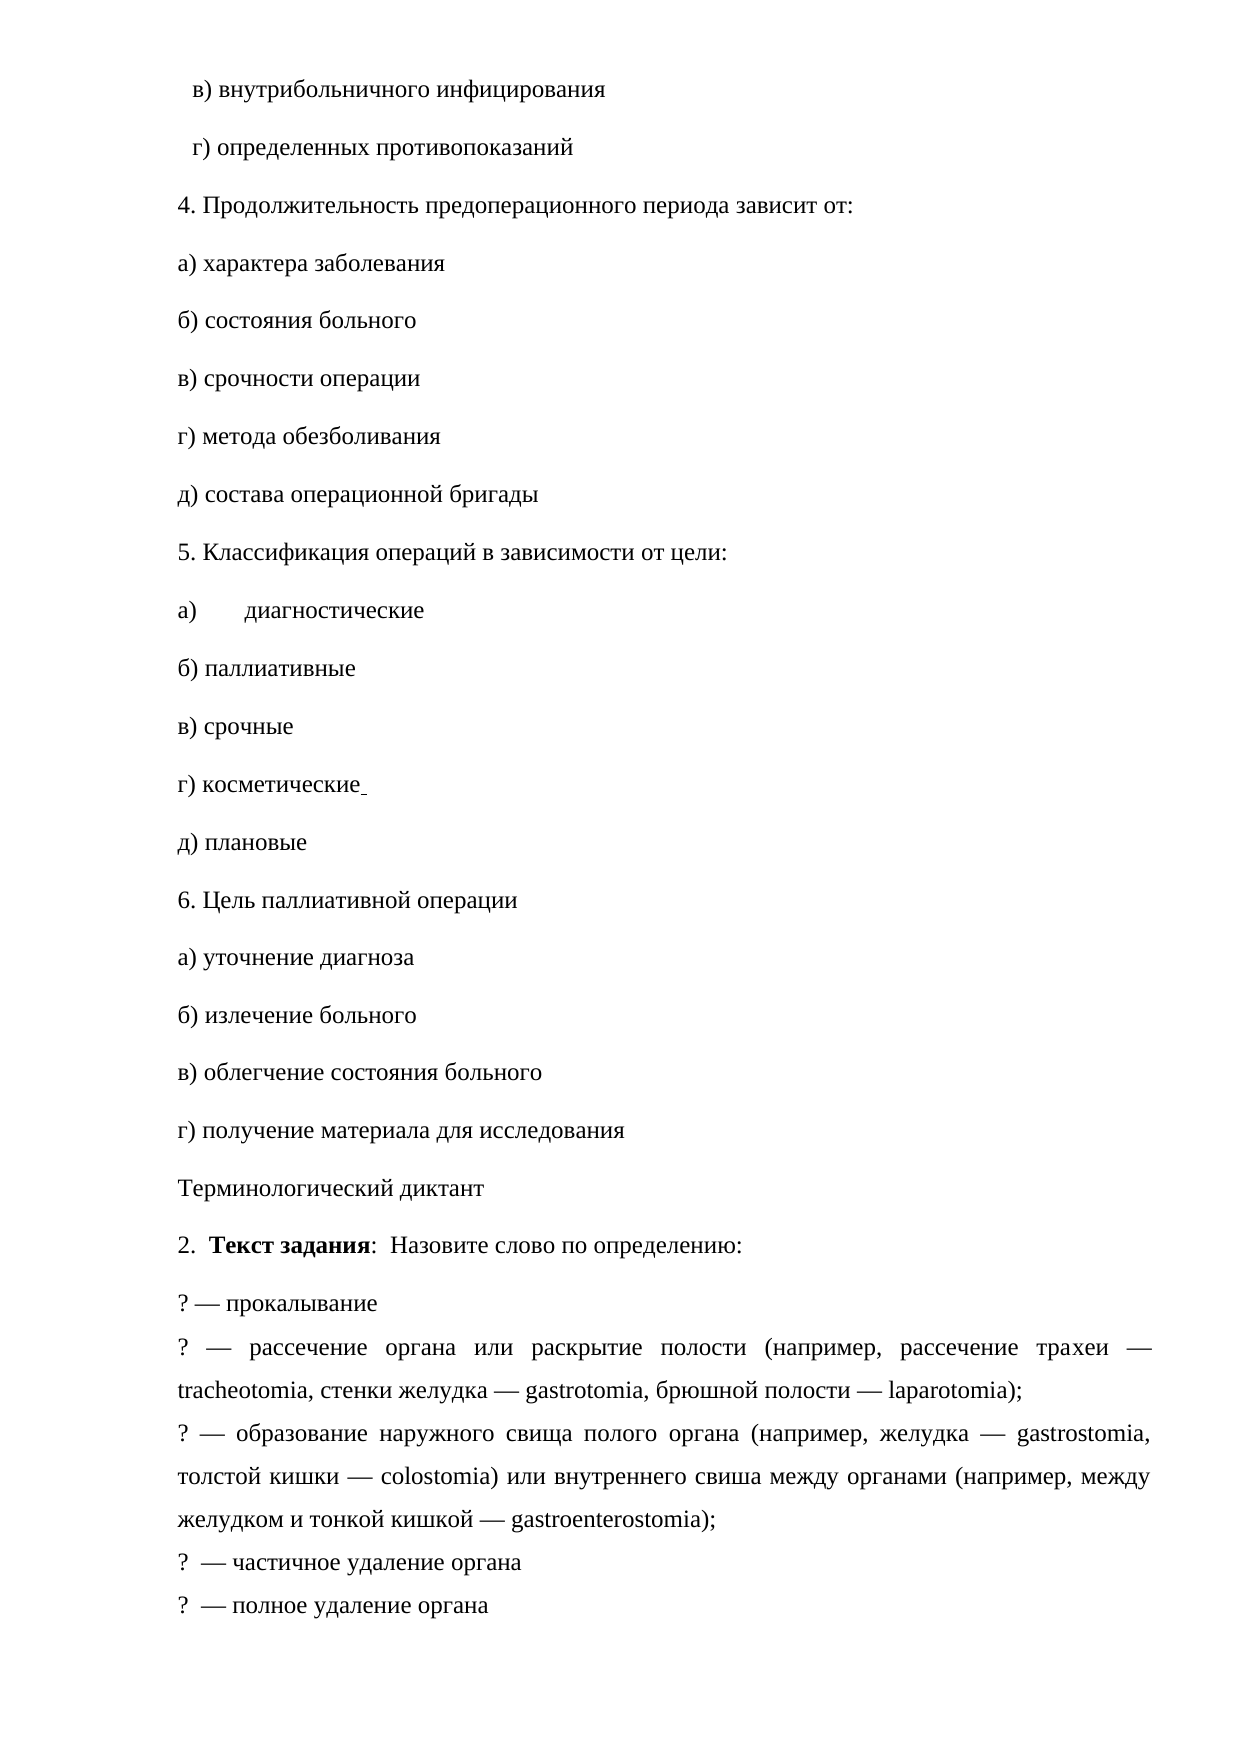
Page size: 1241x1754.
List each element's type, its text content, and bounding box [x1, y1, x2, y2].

text 5. Классификация операций в зависимости от цели: [177, 537, 1152, 566]
text в) срочные [177, 711, 1152, 740]
text ? — рассечение органа или раскрытие полости (например, рассечение трахеи — tracheotomia, стенки желудка — gastrotomia, брюшной полости — laparotomia); [177, 1332, 1152, 1403]
text 6. Цель паллиативной операции а) уточнение диагноза б) излечение больного в) облегчение состояния больного г) получение материала для исследования [177, 885, 1152, 1143]
text а) характера заболевания [177, 248, 1152, 276]
text ? — образование наружного свища полого органа (например, желудка — gastrostomia, толстой кишки — colostomia) или внутреннего свиша между органами (например, между желудком и тонкой кишкой — gastroenterostomia); [177, 1418, 1152, 1533]
text в) срочности операции [177, 363, 1152, 392]
text д) состава операционной бригады [177, 479, 1152, 508]
text ? — частичное удаление органа [177, 1547, 1152, 1576]
text б) состояния больного [177, 306, 1152, 334]
text 2. Текст задания: Назовите слово по определению: [177, 1231, 1152, 1259]
text г) определенных противопоказаний [192, 132, 1152, 161]
text в) внутрибольничного инфицирования [192, 74, 1152, 103]
text ? — полное удаление органа [177, 1590, 1152, 1619]
text г) метода обезболивания [177, 421, 1152, 450]
list диагностические [177, 595, 1152, 624]
text д) плановые [177, 827, 1152, 856]
text г) косметические [177, 769, 1152, 798]
text Терминологический диктант [177, 1173, 1152, 1201]
text 4. Продолжительность предоперационного периода зависит от: [177, 190, 1152, 218]
text б) паллиативные [177, 653, 1152, 682]
text ? — прокалывание [177, 1288, 1152, 1317]
